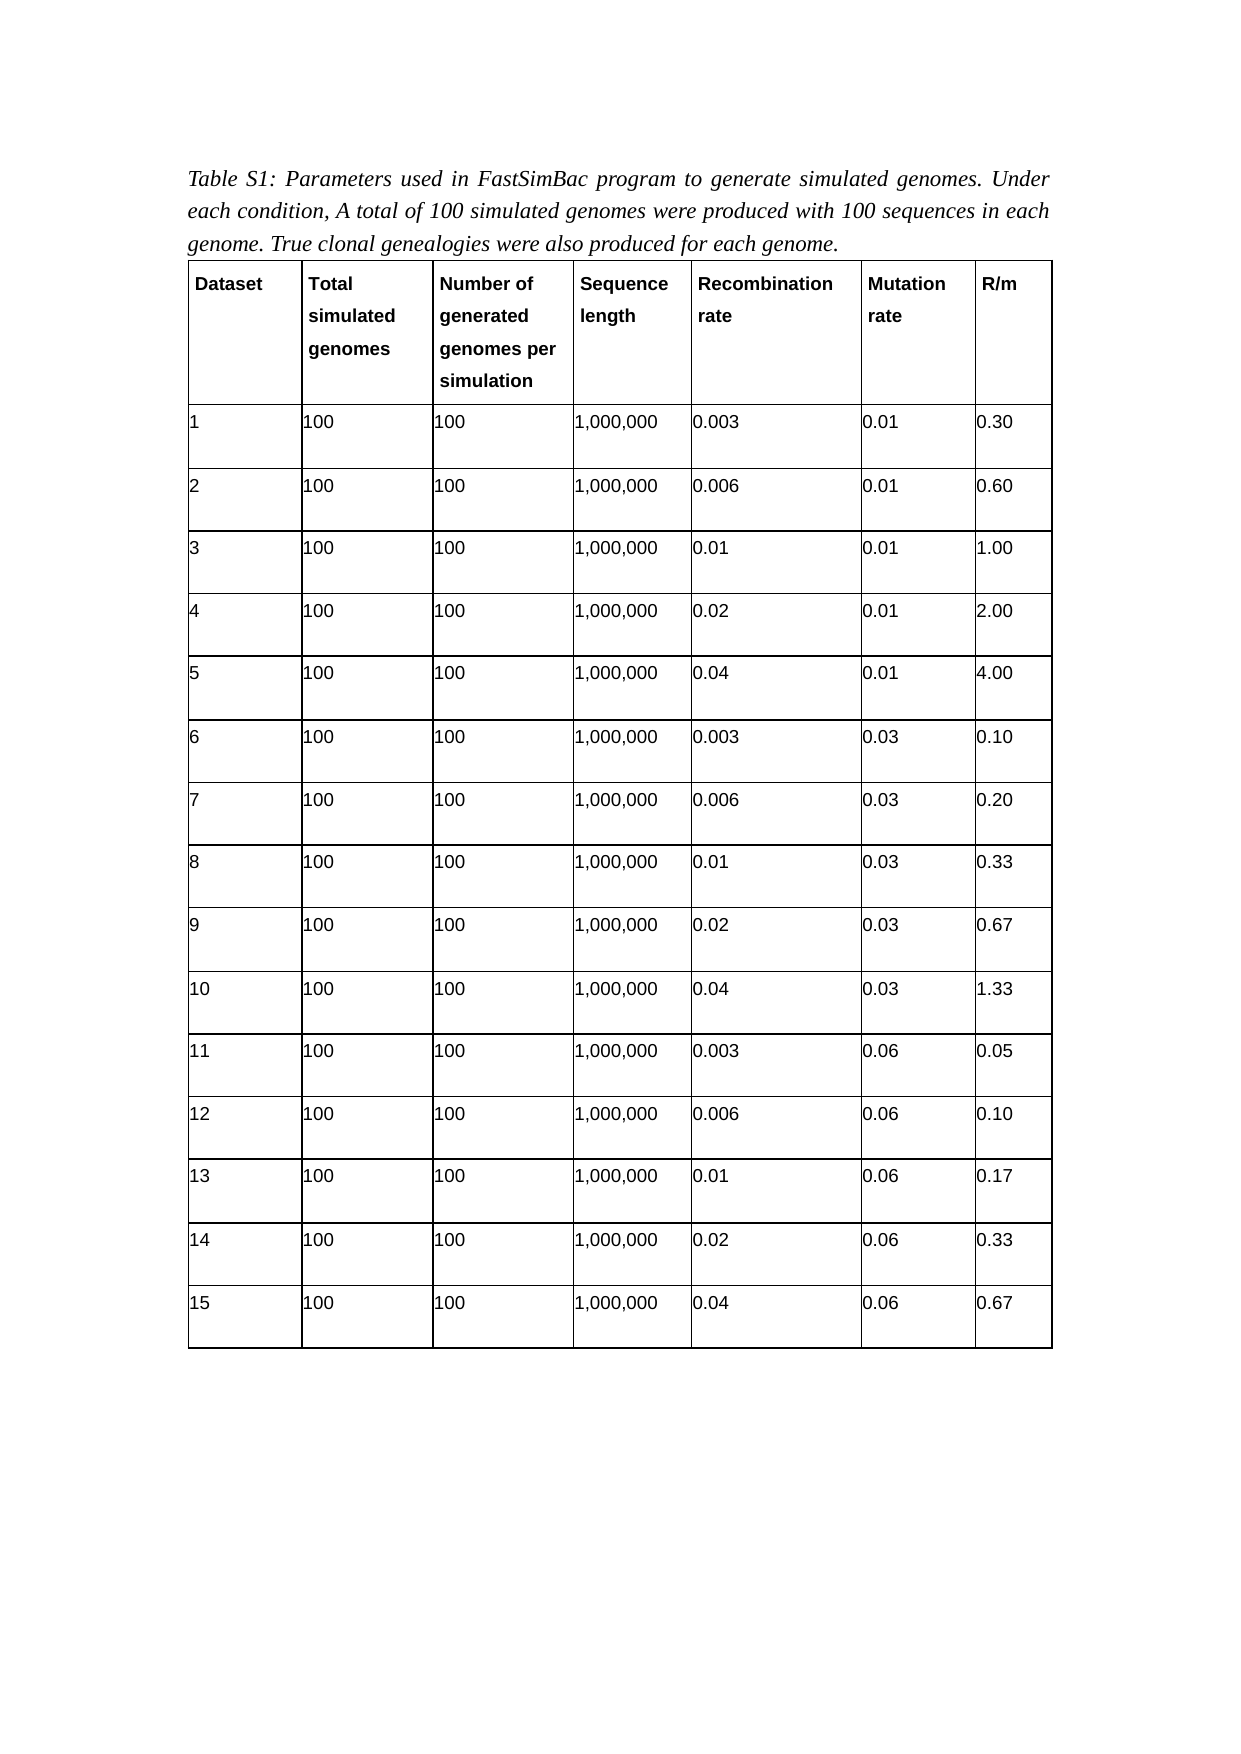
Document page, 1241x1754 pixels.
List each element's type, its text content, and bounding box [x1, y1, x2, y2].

table_cell 6 [189, 721, 301, 782]
table_cell 3 [189, 532, 301, 593]
table_cell 0.03 [862, 846, 975, 907]
table_cell 0.33 [976, 1224, 1051, 1285]
table_header Mutation rate [862, 261, 975, 403]
table_cell 1,000,000 [574, 783, 691, 844]
table_cell 100 [303, 532, 432, 593]
table_cell 4.00 [976, 657, 1051, 719]
table_cell 0.10 [976, 1097, 1051, 1158]
table_cell 1,000,000 [574, 1224, 691, 1285]
table_header Total simulated genomes [303, 261, 432, 403]
table_cell 0.01 [692, 846, 861, 907]
table_cell 100 [434, 594, 573, 655]
table_cell 0.01 [862, 594, 975, 655]
table_cell 0.06 [862, 1035, 975, 1096]
table_cell 0.67 [976, 1286, 1051, 1347]
table_cell 100 [303, 1160, 432, 1222]
table_cell 0.006 [692, 1097, 861, 1158]
table_cell 2 [189, 469, 301, 530]
table_cell 0.60 [976, 469, 1051, 530]
table_cell 0.30 [976, 405, 1051, 468]
table_cell 0.03 [862, 972, 975, 1033]
table_cell 100 [303, 657, 432, 719]
table_cell 0.17 [976, 1160, 1051, 1222]
table_cell 0.04 [692, 657, 861, 719]
table_cell 0.06 [862, 1160, 975, 1222]
table_cell 0.06 [862, 1224, 975, 1285]
table_cell 7 [189, 783, 301, 844]
table_cell 12 [189, 1097, 301, 1158]
table_cell 100 [434, 846, 573, 907]
table_cell 0.03 [862, 783, 975, 844]
table_cell 1.33 [976, 972, 1051, 1033]
table_cell 2.00 [976, 594, 1051, 655]
table_cell 9 [189, 908, 301, 971]
table_cell 0.01 [862, 405, 975, 468]
table_cell 100 [434, 1286, 573, 1347]
table_cell 0.67 [976, 908, 1051, 971]
table_cell 1,000,000 [574, 1160, 691, 1222]
table_cell 0.003 [692, 1035, 861, 1096]
table_cell 15 [189, 1286, 301, 1347]
table_header Dataset [189, 261, 301, 403]
table_cell 0.02 [692, 594, 861, 655]
table_cell 1,000,000 [574, 405, 691, 468]
table_cell 1,000,000 [574, 1097, 691, 1158]
table_cell 1,000,000 [574, 972, 691, 1033]
table_cell 100 [434, 532, 573, 593]
table_cell 100 [303, 594, 432, 655]
table_cell 14 [189, 1224, 301, 1285]
table_cell 100 [303, 783, 432, 844]
table_cell 100 [434, 1160, 573, 1222]
table_cell 1,000,000 [574, 532, 691, 593]
table_cell 0.03 [862, 721, 975, 782]
table_cell 1,000,000 [574, 1286, 691, 1347]
table_cell 100 [303, 1286, 432, 1347]
text Table S1: Parameters used in FastSimBac program to generate simulated genomes. Under each condition, A total of 100 simulated genomes were produced with 100 sequences in each genome. True clonal genealogies were also produced for each genome. [187, 162, 1053, 259]
table_cell 0.02 [692, 1224, 861, 1285]
table_cell 0.006 [692, 469, 861, 530]
table_cell 1 [189, 405, 301, 468]
table_cell 0.04 [692, 1286, 861, 1347]
table_cell 0.003 [692, 405, 861, 468]
table_cell 100 [434, 1035, 573, 1096]
table_cell 0.04 [692, 972, 861, 1033]
table_cell 0.01 [692, 532, 861, 593]
table_cell 11 [189, 1035, 301, 1096]
table_cell 0.10 [976, 721, 1051, 782]
table_cell 1,000,000 [574, 908, 691, 971]
table_cell 100 [303, 908, 432, 971]
table_cell 100 [303, 1224, 432, 1285]
table_cell 0.006 [692, 783, 861, 844]
table_cell 1,000,000 [574, 657, 691, 719]
table_cell 100 [434, 721, 573, 782]
table_cell 1,000,000 [574, 594, 691, 655]
table_cell 100 [434, 657, 573, 719]
table_cell 0.06 [862, 1286, 975, 1347]
table_cell 100 [434, 469, 573, 530]
table_cell 0.02 [692, 908, 861, 971]
table_cell 5 [189, 657, 301, 719]
table_cell 0.003 [692, 721, 861, 782]
table_cell 100 [303, 972, 432, 1033]
table_cell 100 [434, 972, 573, 1033]
table_header Recombination rate [692, 261, 861, 403]
table_cell 100 [303, 469, 432, 530]
table_cell 100 [434, 1097, 573, 1158]
table_header R/m [976, 261, 1051, 403]
table_cell 0.01 [862, 532, 975, 593]
table_header Sequence length [574, 261, 691, 403]
table_cell 13 [189, 1160, 301, 1222]
table_cell 0.05 [976, 1035, 1051, 1096]
table_cell 1.00 [976, 532, 1051, 593]
table_cell 0.06 [862, 1097, 975, 1158]
table_cell 0.01 [692, 1160, 861, 1222]
table_cell 8 [189, 846, 301, 907]
table_cell 100 [303, 721, 432, 782]
table_cell 1,000,000 [574, 721, 691, 782]
table_cell 0.33 [976, 846, 1051, 907]
table_cell 1,000,000 [574, 846, 691, 907]
table_header Number of generated genomes per simulation [434, 261, 573, 403]
table_cell 0.03 [862, 908, 975, 971]
table_cell 0.20 [976, 783, 1051, 844]
table_cell 1,000,000 [574, 469, 691, 530]
table_cell 0.01 [862, 469, 975, 530]
table_cell 100 [434, 405, 573, 468]
table_cell 100 [303, 1097, 432, 1158]
table_cell 0.01 [862, 657, 975, 719]
table_cell 100 [434, 908, 573, 971]
table_cell 10 [189, 972, 301, 1033]
table_cell 100 [303, 1035, 432, 1096]
table_cell 4 [189, 594, 301, 655]
table_cell 100 [303, 846, 432, 907]
table_cell 1,000,000 [574, 1035, 691, 1096]
table_cell 100 [434, 783, 573, 844]
table_cell 100 [303, 405, 432, 468]
table_cell 100 [434, 1224, 573, 1285]
